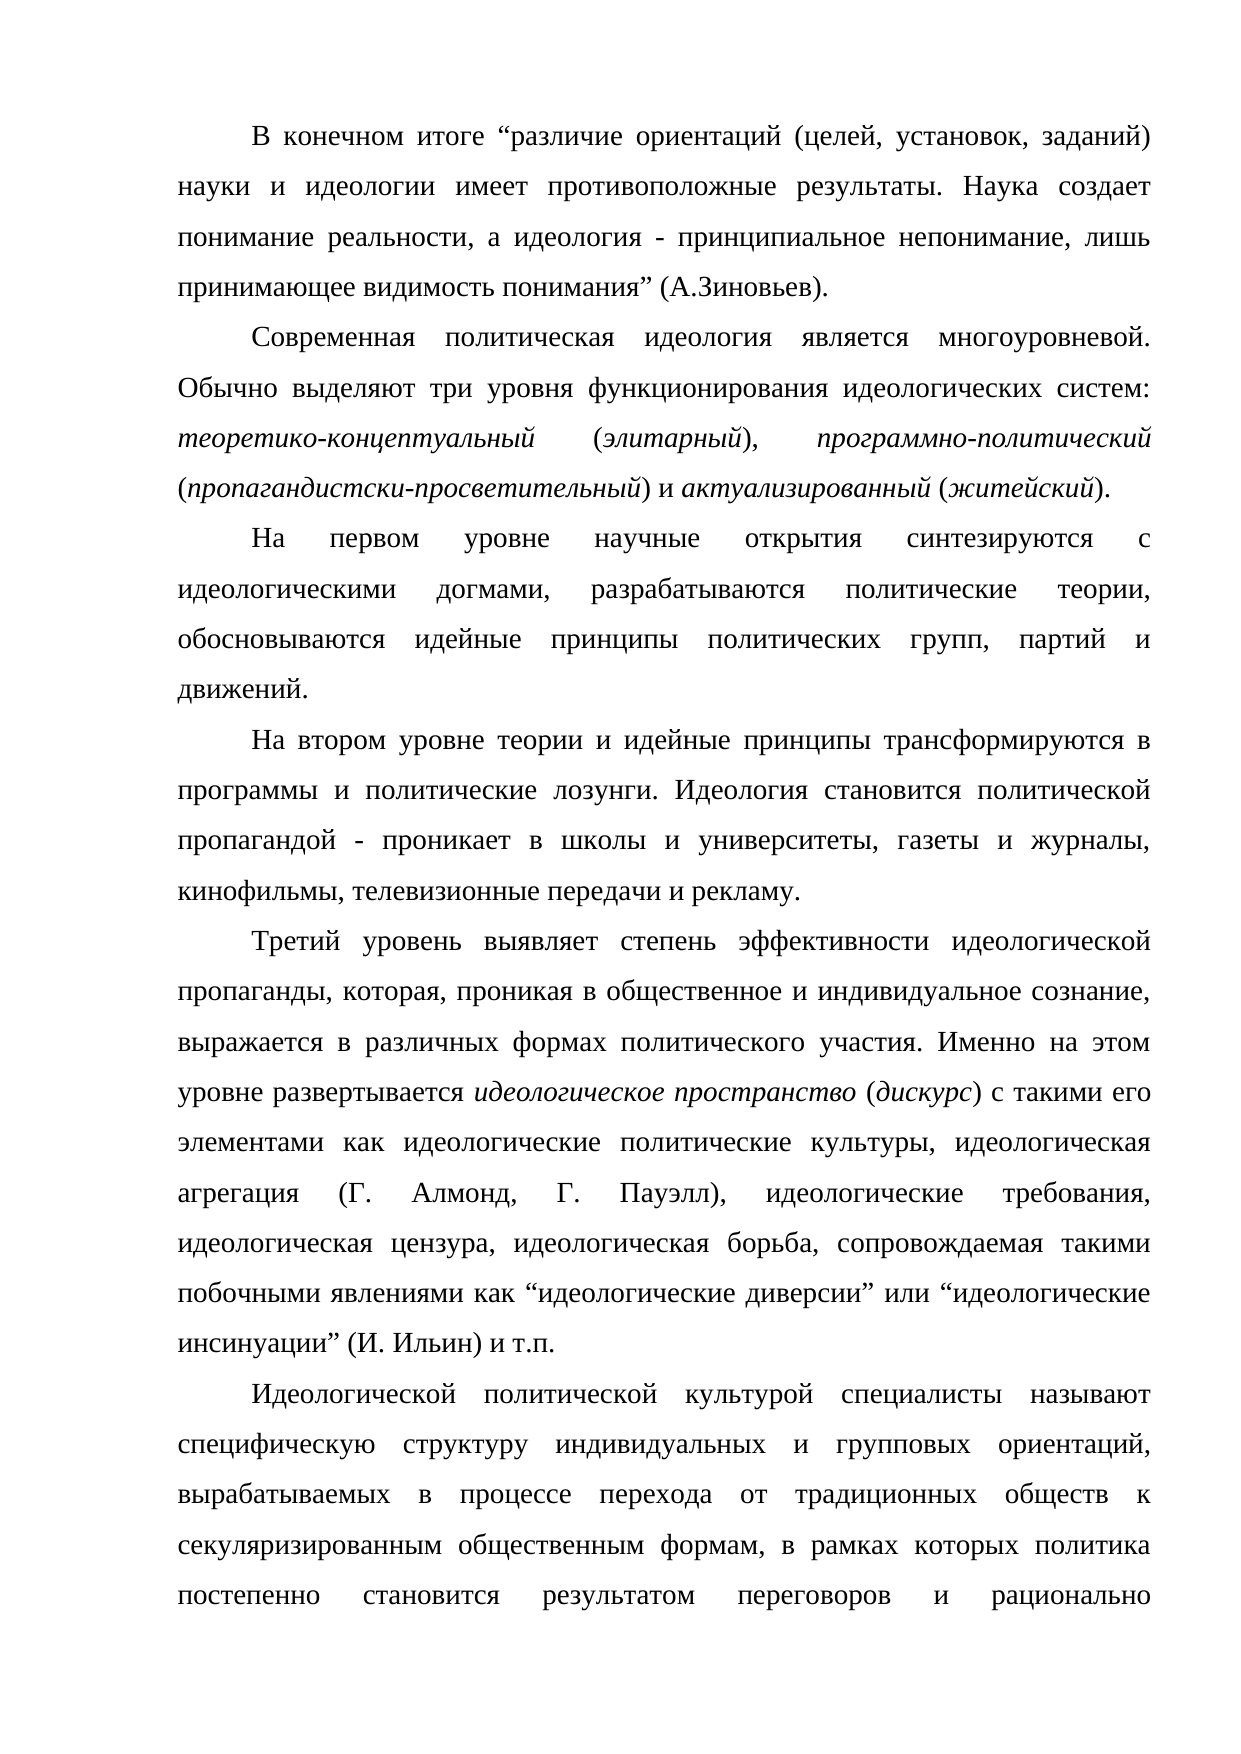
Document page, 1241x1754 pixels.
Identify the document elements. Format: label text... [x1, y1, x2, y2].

text Современная политическая идеология является многоуровневой. Обычно выделяют три уровня функционирования идеологических систем: теоретико-концептуальный (элитарный), программно-политический (пропагандистски-просветительный) и актуализированный (житейский). [177, 319, 1152, 504]
text На первом уровне научные открытия синтезируются с идеологическими догмами, разрабатываются политические теории, обосновываются идейные принципы политических групп, партий и движений. [177, 521, 1152, 705]
text В конечном итоге “различие ориентаций (целей, установок, заданий) науки и идеологии имеет противоположные результаты. Наука создает понимание реальности, а идеология - принципиальное непонимание, лишь принимающее видимость понимания” (А.Зиновьев). [177, 118, 1152, 303]
text Третий уровень выявляет степень эффективности идеологической пропаганды, которая, проникая в общественное и индивидуальное сознание, выражается в различных формах политического участия. Именно на этом уровне развертывается идеологическое пространство (дискурс) с такими его элементами как идеологические политические культуры, идеологическая агрегация (Г. Алмонд, Г. Пауэлл), идеологические требования, идеологическая цензура, идеологическая борьба, сопровождаемая такими побочными явлениями как “идеологические диверсии” или “идеологические инсинуации” (И. Ильин) и т.п. [177, 923, 1152, 1359]
text На втором уровне теории и идейные принципы трансформируются в программы и политические лозунги. Идеология становится политической пропагандой - проникает в школы и университеты, газеты и журналы, кинофильмы, телевизионные передачи и рекламу. [177, 722, 1152, 906]
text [177, 1376, 1152, 1611]
